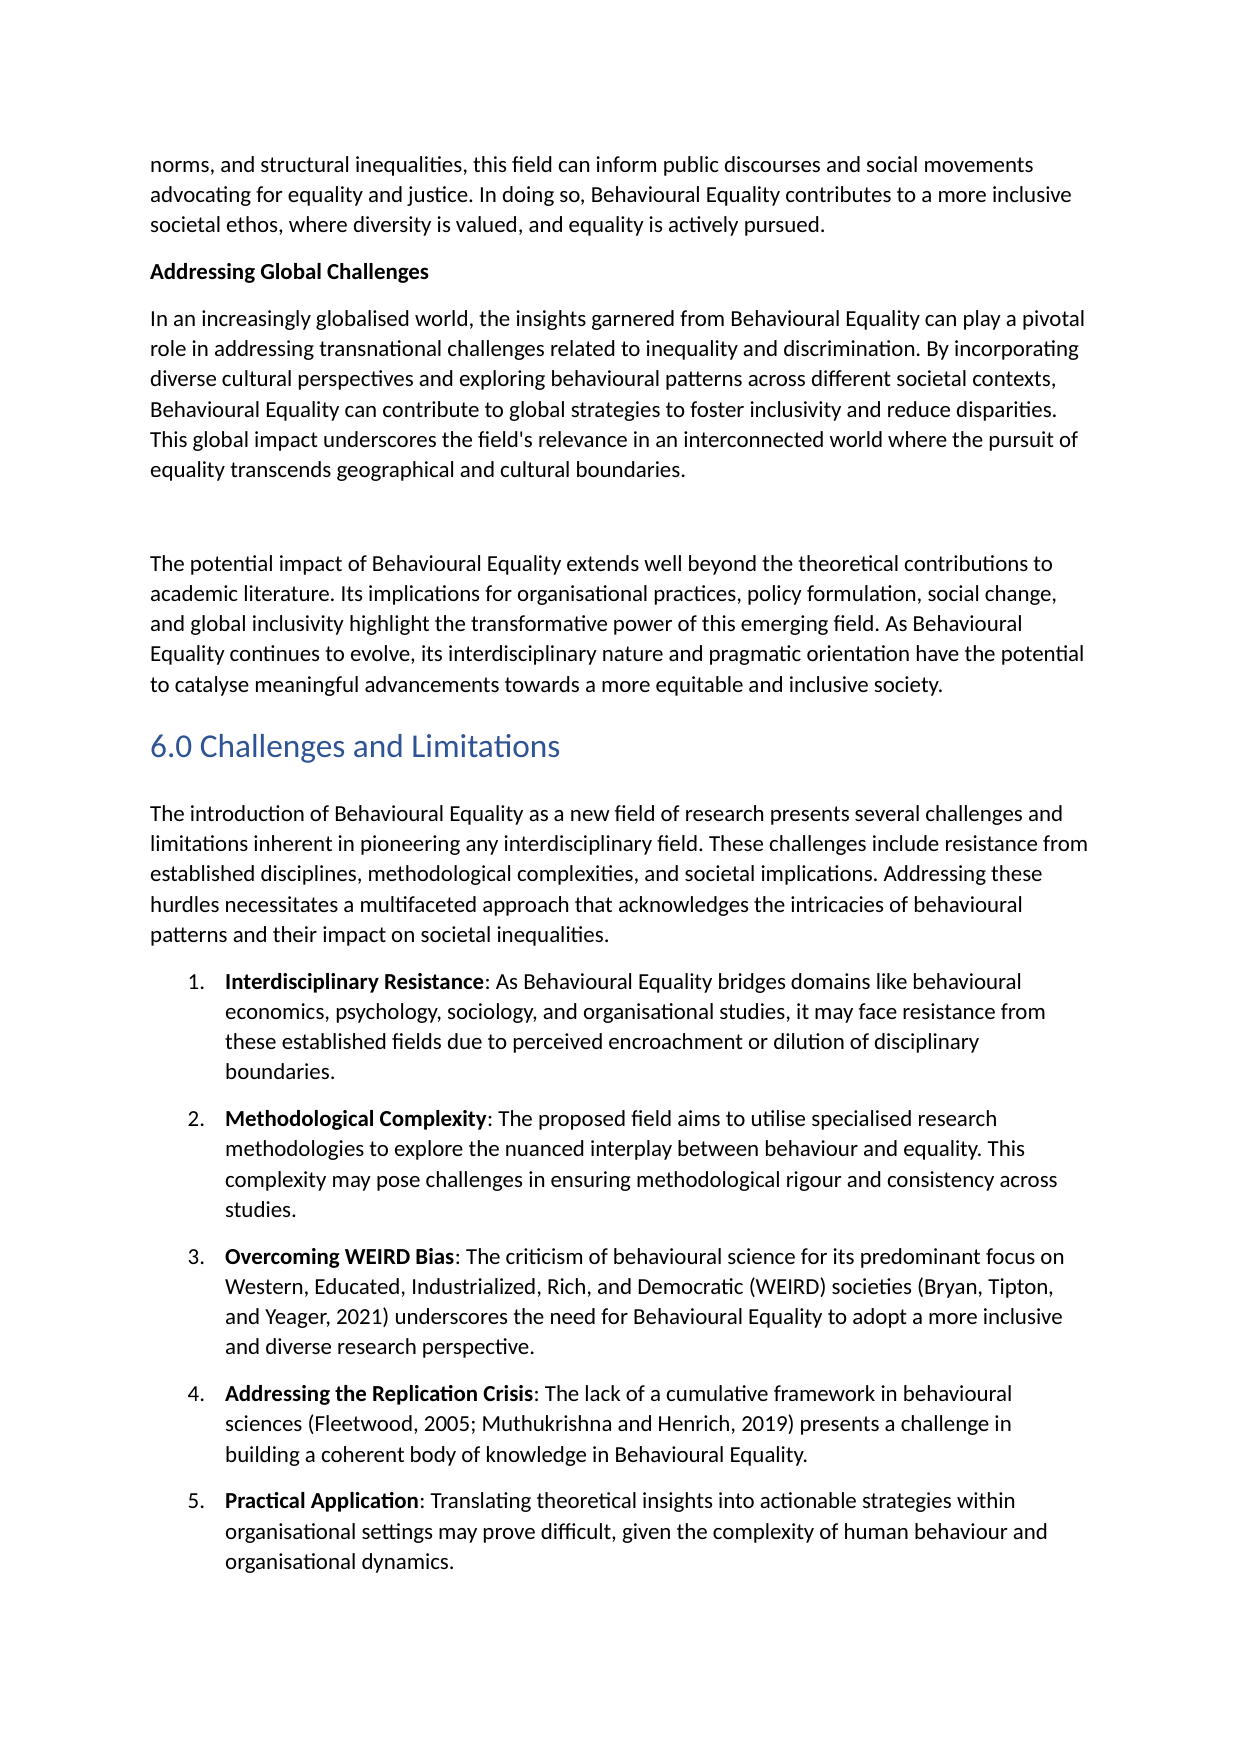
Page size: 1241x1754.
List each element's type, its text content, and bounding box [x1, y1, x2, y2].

text In an increasingly globalised world, the insights garnered from Behavioural Equality can play a pivotal role in addressing transnational challenges related to inequality and discrimination. By incorporating diverse cultural perspectives and exploring behavioural patterns across different societal contexts, Behavioural Equality can contribute to global strategies to foster inclusivity and reduce disparities. This global impact underscores the field's relevance in an interconnected world where the pursuit of equality transcends geographical and cultural boundaries. [150, 304, 1090, 483]
text The introduction of Behavioural Equality as a new field of research presents several challenges and limitations inherent in pioneering any interdisciplinary field. These challenges include resistance from established disciplines, methodological complexities, and societal implications. Addressing these hurdles necessitates a multifaceted approach that acknowledges the intricacies of behavioural patterns and their impact on societal inequalities. [150, 769, 1090, 948]
list Methodological Complexity: The proposed field aims to utilise specialised research methodologies to explore the nuanced interplay between behaviour and equality. This complexity may pose challenges in ensuring methodological rigour and consistency across studies. [187, 1104, 1090, 1223]
text Addressing Global Challenges [150, 257, 1090, 285]
list Interdisciplinary Resistance: As Behavioural Equality bridges domains like behavioural economics, psychology, sociology, and organisational studies, it may face resistance from these established fields due to perceived encroachment or dilution of disciplinary boundaries. [187, 967, 1090, 1086]
list Practical Application: Translating theoretical insights into actionable strategies within organisational settings may prove difficult, given the complexity of human behaviour and organisational dynamics. [187, 1487, 1090, 1575]
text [150, 150, 1090, 238]
list Overcoming WEIRD Bias: The criticism of behavioural science for its predominant focus on Western, Educated, Industrialized, Rich, and Democratic (WEIRD) societies (Bryan, Tipton, and Yeager, 2021) underscores the need for Behavioural Equality to adopt a more inclusive and diverse research perspective. [187, 1242, 1090, 1361]
list Addressing the Replication Crisis: The lack of a cumulative framework in behavioural sciences (Fleetwood, 2005; Muthukrishna and Henrich, 2019) presents a challenge in building a coherent body of knowledge in Behavioural Equality. [187, 1379, 1090, 1468]
subtitle 6.0 Challenges and Limitations [150, 725, 1090, 766]
text The potential impact of Behavioural Equality extends well beyond the theoretical contributions to academic literature. Its implications for organisational practices, policy formulation, social change, and global inclusivity highlight the transformative power of this emerging field. As Behavioural Equality continues to evolve, its interdisciplinary nature and pragmatic orientation have the potential to catalyse meaningful advancements towards a more equitable and inclusive society. [150, 549, 1090, 698]
